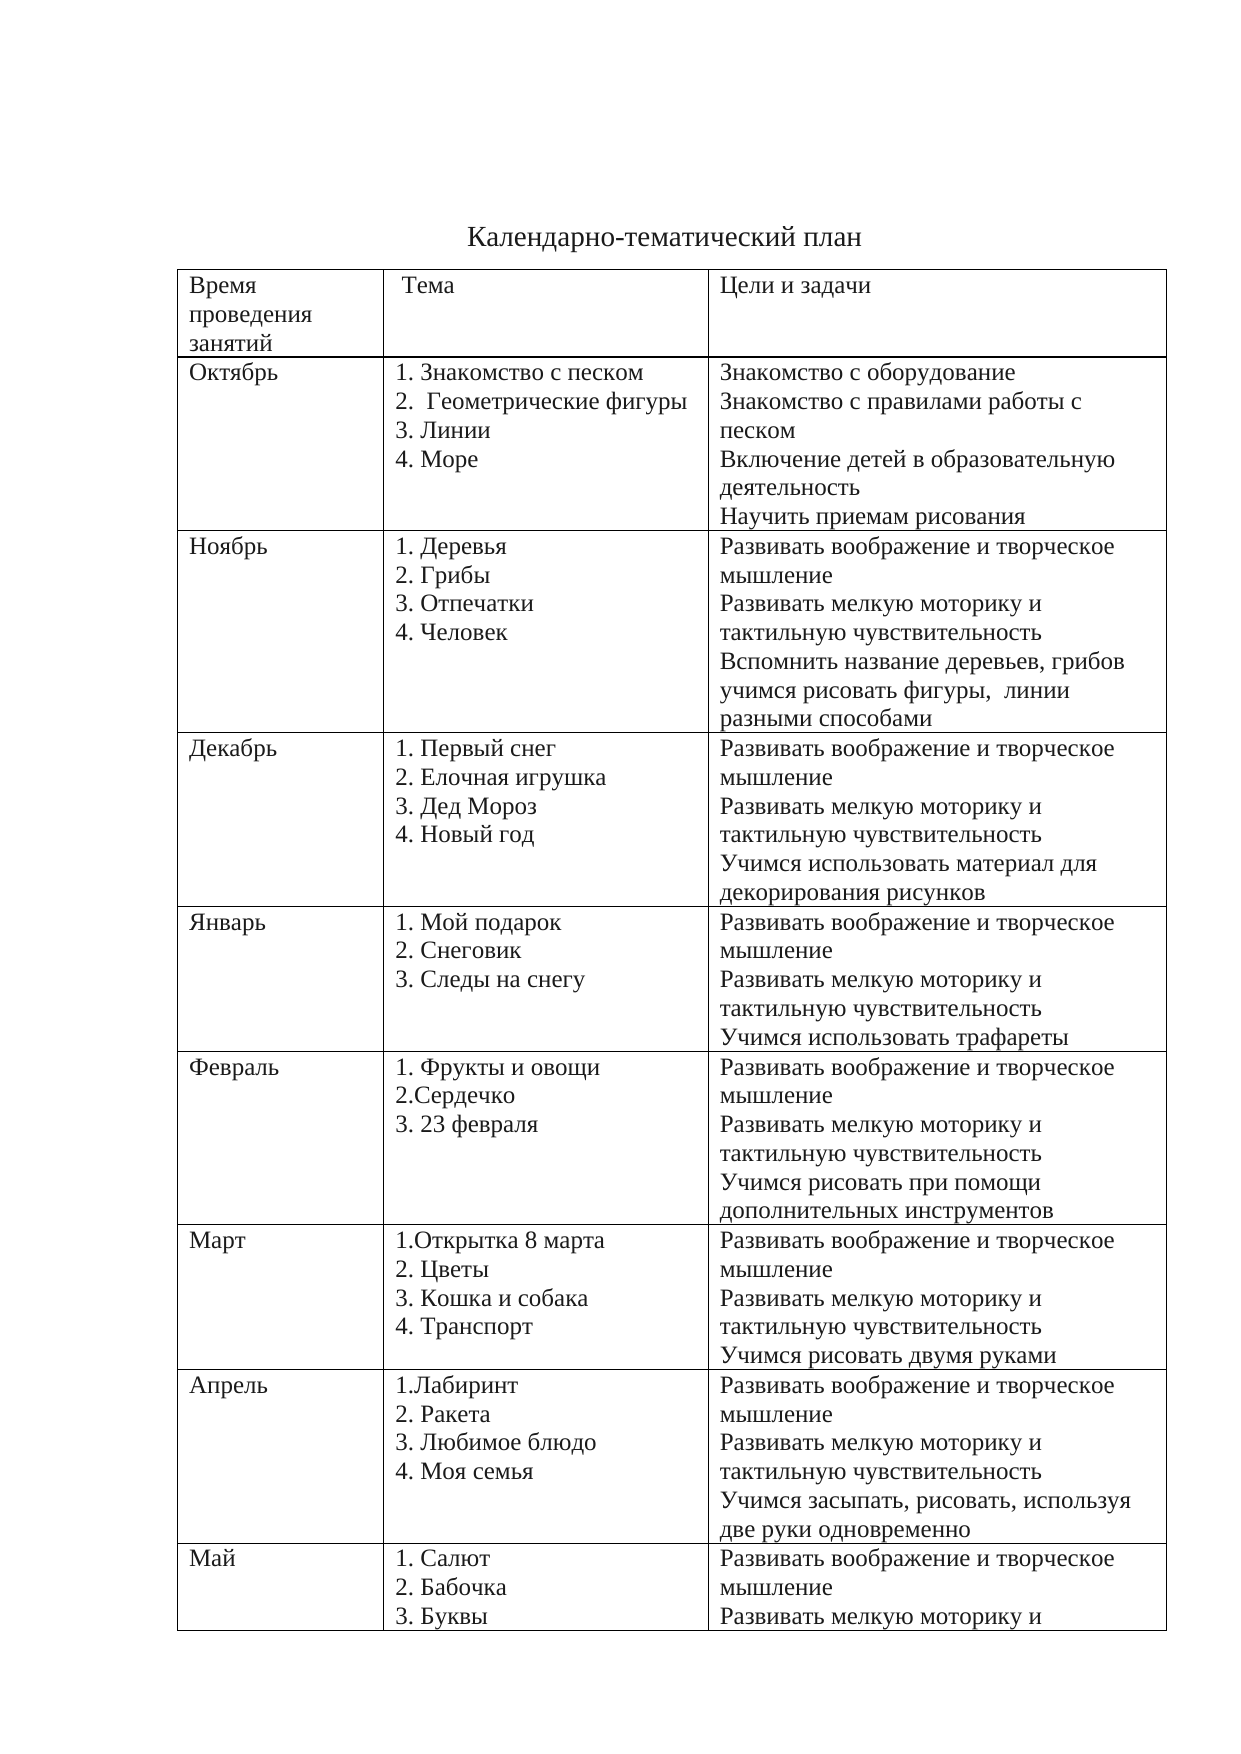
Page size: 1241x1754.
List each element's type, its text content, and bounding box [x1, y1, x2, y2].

text Календарно-тематический план [177, 219, 1152, 252]
table_cell 1. Мой подарок 2. Снеговик 3. Следы на снегу [384, 907, 708, 1051]
table_header Цели и задачи [709, 270, 1166, 356]
table_cell Май [178, 1544, 383, 1630]
table_cell Развивать воображение и творческое мышление Развивать мелкую моторику и тактильную чувствительность Учимся использовать трафареты [709, 907, 1166, 1051]
table_cell Октябрь [178, 358, 383, 530]
table_cell Развивать воображение и творческое мышление Развивать мелкую моторику и тактильную чувствительность Учимся засыпать, рисовать, используя две руки одновременно [709, 1370, 1166, 1542]
table_cell Январь [178, 907, 383, 1051]
table_cell Развивать воображение и творческое мышление Развивать мелкую моторику и тактильную чувствительность Учимся рисовать двумя руками [709, 1225, 1166, 1369]
table_cell Декабрь [178, 733, 383, 906]
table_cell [384, 1544, 708, 1630]
table_cell Развивать воображение и творческое мышление Развивать мелкую моторику и тактильную чувствительность Учимся использовать материал для декорирования рисунков [709, 733, 1166, 906]
table_cell Знакомство с оборудование Знакомство с правилами работы с песком Включение детей в образовательную деятельность Научить приемам рисования [709, 358, 1166, 530]
table_header Время проведения занятий [178, 270, 383, 356]
table_cell 1. Первый снег 2. Елочная игрушка 3. Дед Мороз 4. Новый год [384, 733, 708, 906]
table_cell 1. Деревья 2. Грибы 3. Отпечатки 4. Человек [384, 531, 708, 732]
table_cell Развивать воображение и творческое мышление Развивать мелкую моторику и тактильную чувствительность Учимся рисовать при помощи дополнительных инструментов [709, 1052, 1166, 1224]
table_cell Развивать воображение и творческое мышление Развивать мелкую моторику и тактильную чувствительность Вспомнить название деревьев, грибов учимся рисовать фигуры, линии разными способами [709, 531, 1166, 732]
table_cell Март [178, 1225, 383, 1369]
table_cell 1. Знакомство с песком 2. Геометрические фигуры 3. Линии 4. Море [384, 358, 708, 530]
table_cell Апрель [178, 1370, 383, 1542]
table_cell 1.Открытка 8 марта 2. Цветы 3. Кошка и собака 4. Транспорт [384, 1225, 708, 1369]
table_cell Ноябрь [178, 531, 383, 732]
table_header Тема [384, 270, 708, 356]
table_cell 1.Лабиринт 2. Ракета 3. Любимое блюдо 4. Моя семья [384, 1370, 708, 1542]
table_cell 1. Фрукты и овощи 2.Сердечко 3. 23 февраля [384, 1052, 708, 1224]
table_cell Февраль [178, 1052, 383, 1224]
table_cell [709, 1544, 1166, 1630]
